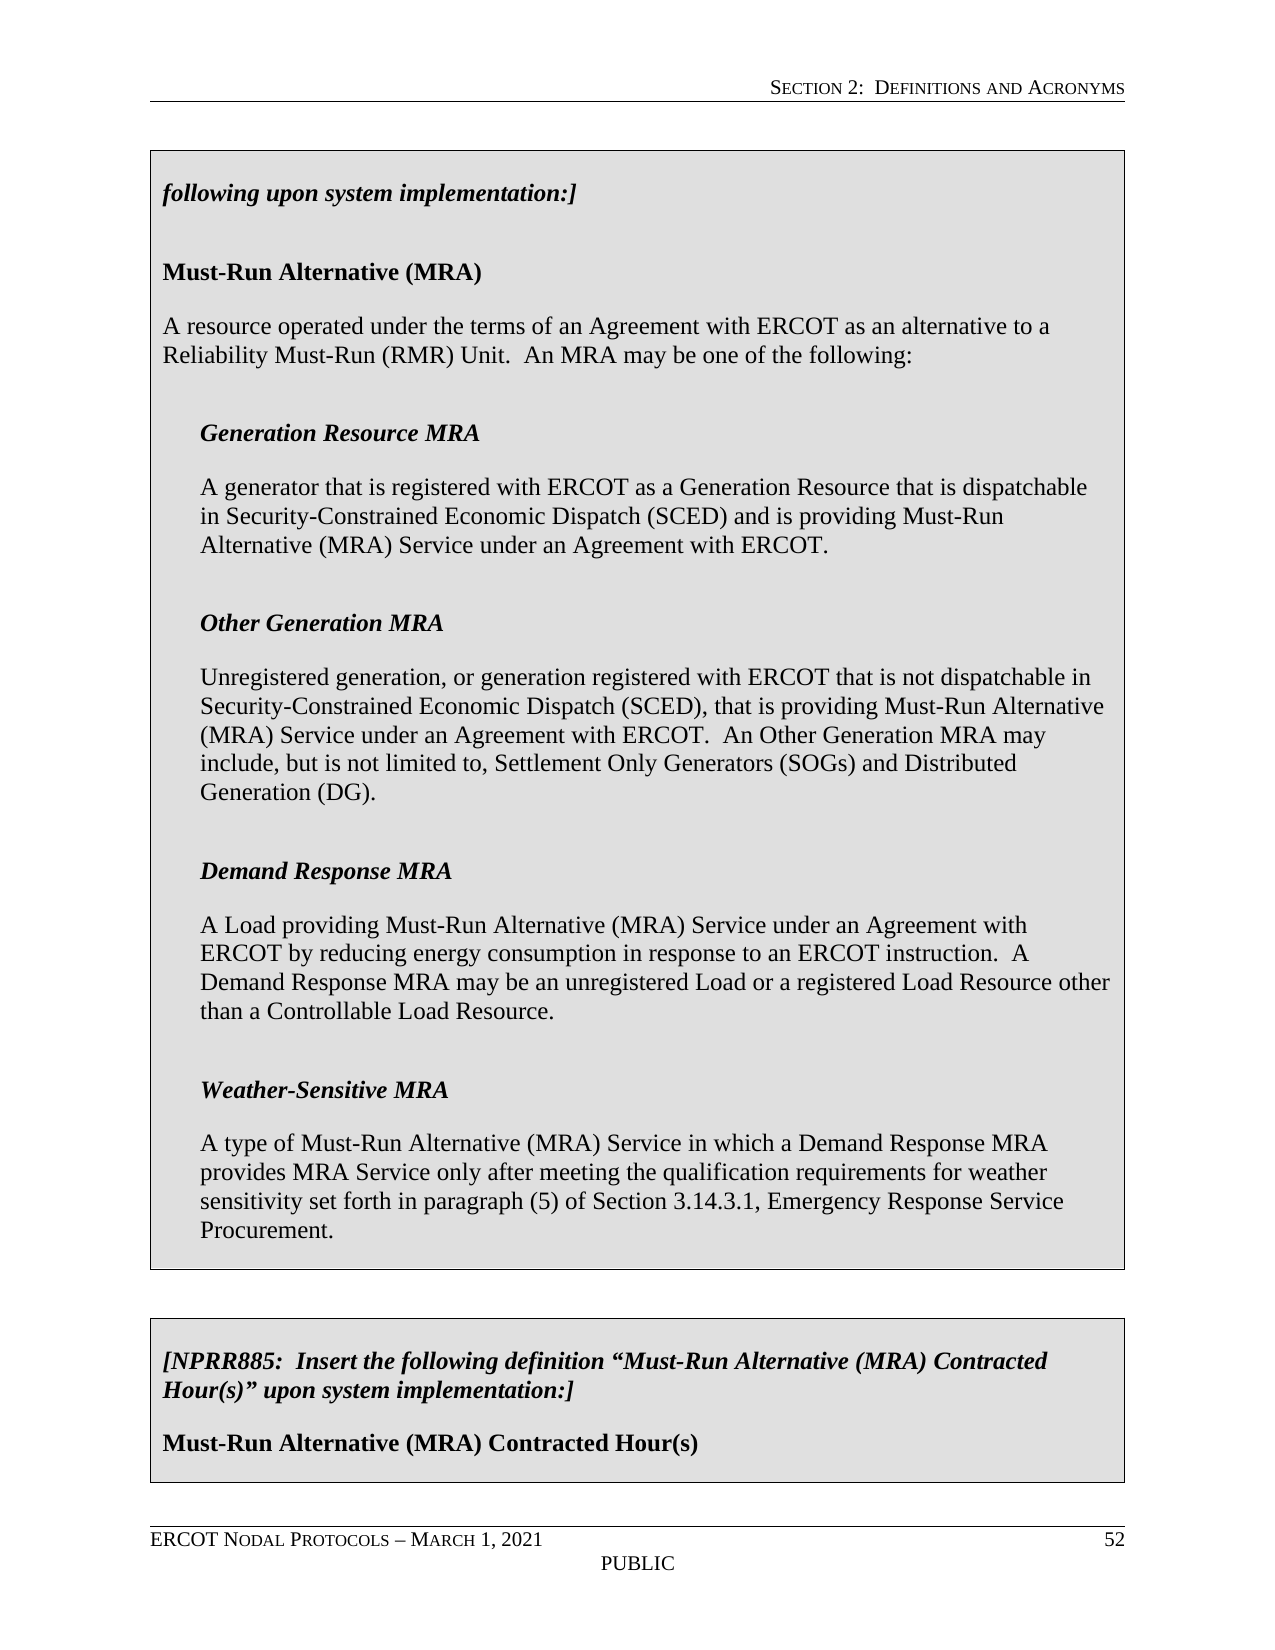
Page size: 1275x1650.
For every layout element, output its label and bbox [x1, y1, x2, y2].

table_header [151, 151, 1124, 1268]
table_header [151, 1319, 1124, 1482]
